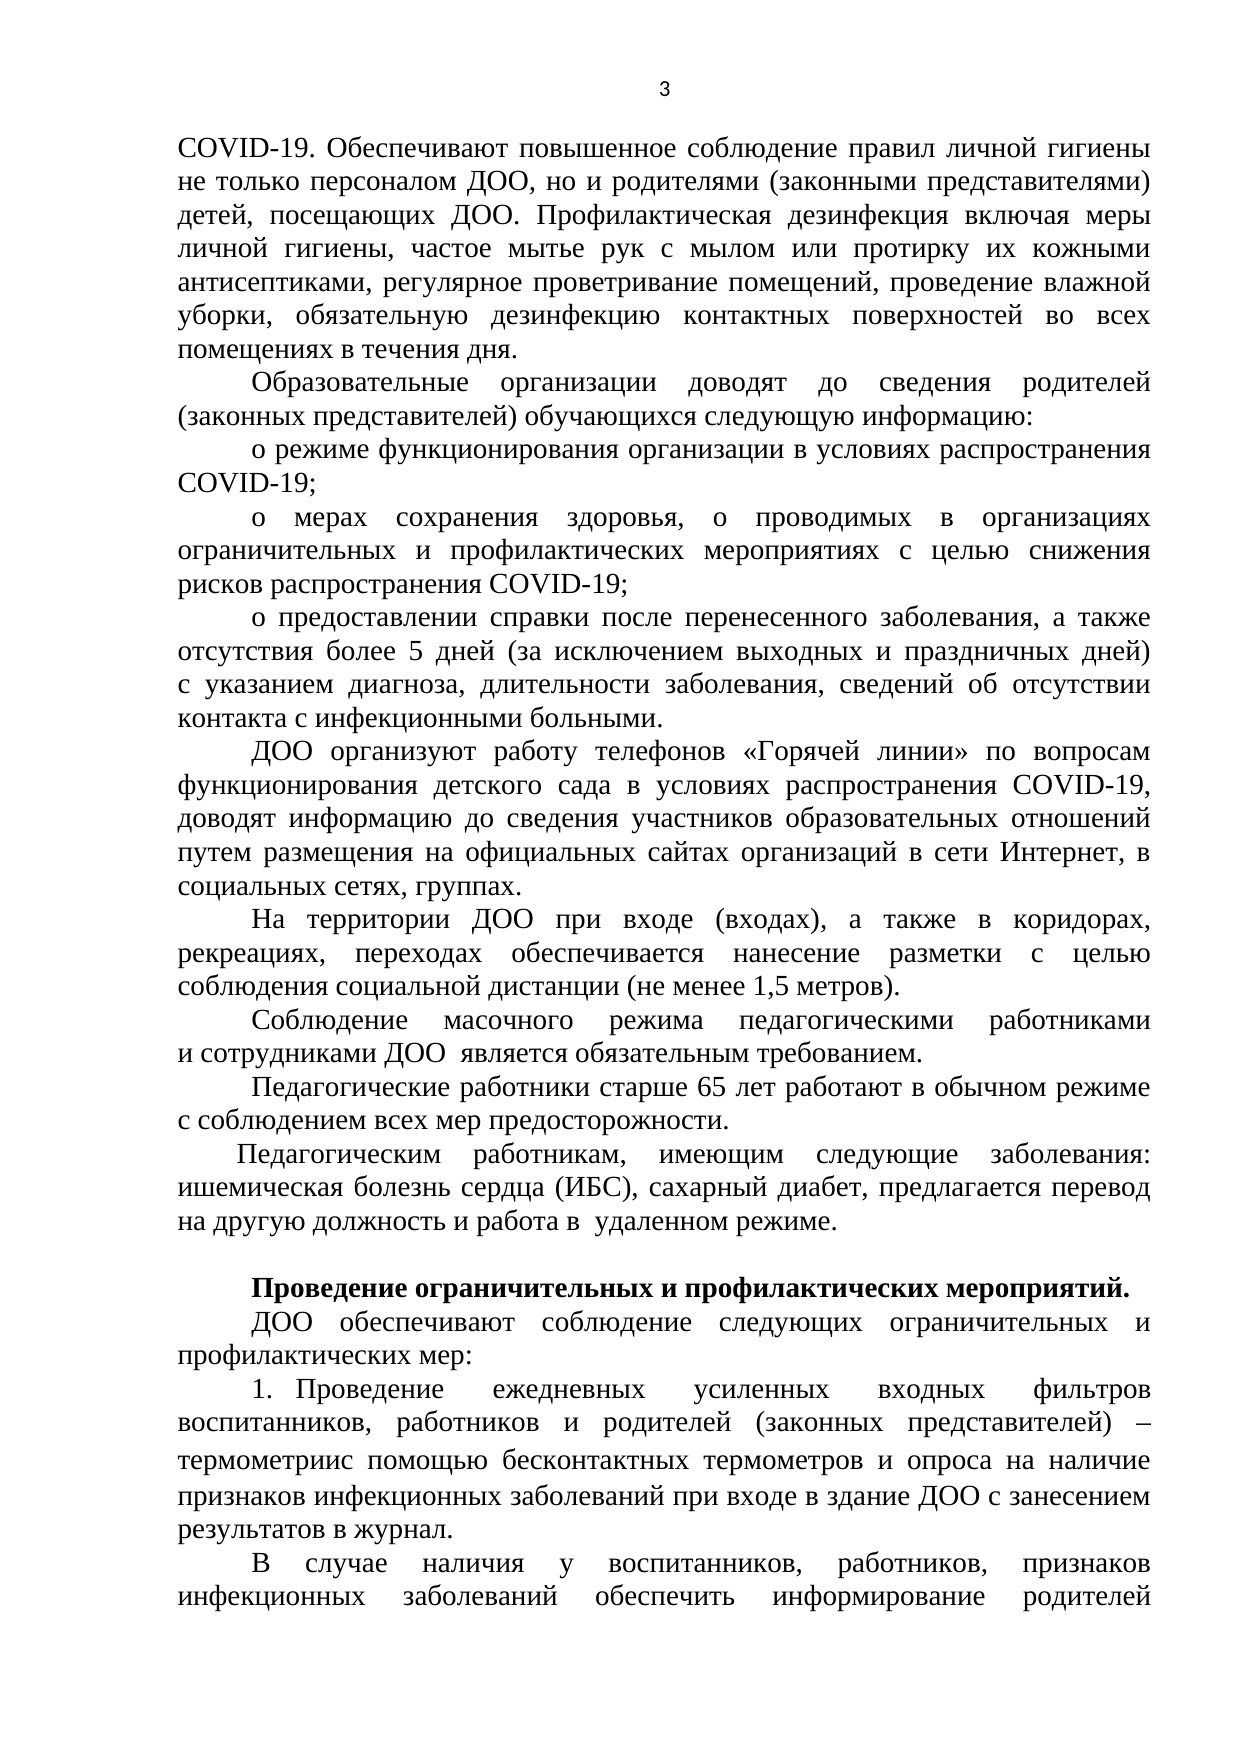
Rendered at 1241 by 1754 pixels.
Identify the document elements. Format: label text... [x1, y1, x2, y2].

text Проведение ограничительных и профилактических мероприятий. [177, 1270, 1152, 1304]
text Соблюдение масочного режима педагогическими работниками и сотрудниками ДОО является обязательным требованием. [177, 1002, 1152, 1069]
text ДОО обеспечивают соблюдение следующих ограничительных и профилактических мер: [177, 1304, 1152, 1371]
text Образовательные организации доводят до сведения родителей (законных представителей) обучающихся следующую информацию: [177, 364, 1152, 432]
text о предоставлении справки после перенесенного заболевания, а также отсутствия более 5 дней (за исключением выходных и праздничных дней) с указанием диагноза, длительности заболевания, сведений об отсутствии контакта с инфекционными больными. [177, 599, 1152, 733]
text о режиме функционирования организации в условиях распространения COVID-19; [177, 432, 1152, 499]
text ДОО организуют работу телефонов «Горячей линии» по вопросам функционирования детского сада в условиях распространения COVID-19, доводят информацию до сведения участников образовательных отношений путем размещения на официальных сайтах организаций в сети Интернет, в социальных сетях, группах. [177, 733, 1152, 901]
text Педагогические работники старше 65 лет работают в обычном режиме с соблюдением всех мер предосторожности. [177, 1069, 1152, 1136]
text Педагогическим работникам, имеющим следующие заболевания: ишемическая болезнь сердца (ИБС), сахарный диабет, предлагается перевод на другую должность и работа в удаленном режиме. [177, 1136, 1152, 1237]
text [177, 130, 1152, 364]
text о мерах сохранения здоровья, о проводимых в организациях ограничительных и профилактических мероприятиях с целью снижения рисков распространения COVID-19; [177, 499, 1152, 599]
text На территории ДОО при входе (входах), а также в коридорах, рекреациях, переходах обеспечивается нанесение разметки с целью соблюдения социальной дистанции (не менее 1,5 метров). [177, 901, 1152, 1002]
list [177, 1545, 1152, 1612]
list Проведение ежедневных усиленных входных фильтров воспитанников, работников и родителей (законных представителей) – термометрии с помощью бесконтактных термометров и опроса на наличие признаков инфекционных заболеваний при входе в здание ДОО с занесением результатов в журнал. [177, 1371, 1152, 1545]
